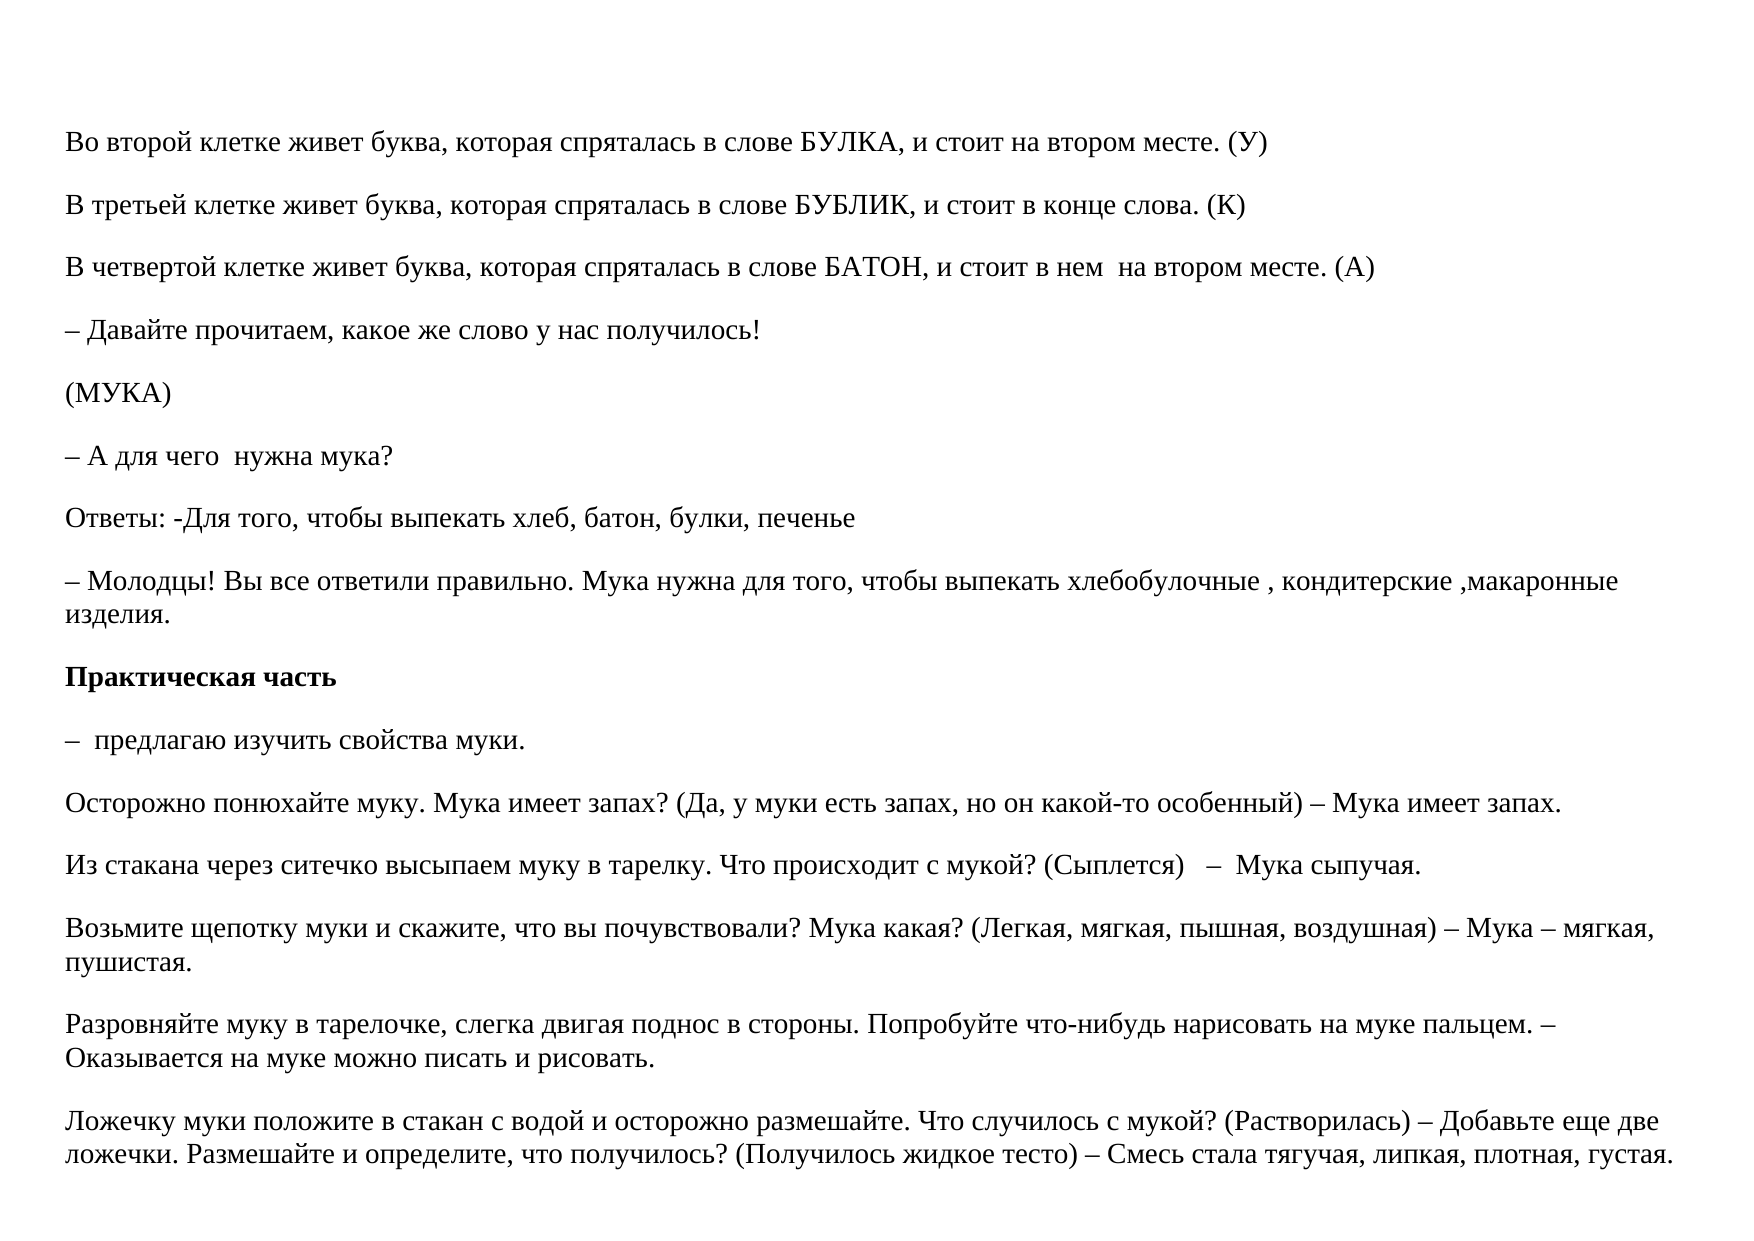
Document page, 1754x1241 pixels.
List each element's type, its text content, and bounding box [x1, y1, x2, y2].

text Ложечку муки положите в стакан с водой и осторожно размешайте. Что случилось с мукой? (Растворилась) – Добавьте еще две ложечки. Размешайте и определите, что получилось? (Получилось жидкое тесто) – Смесь стала тягучая, липкая, плотная, густая. [65, 1103, 1689, 1170]
text (МУКА) [65, 375, 1689, 408]
text В третьей клетке живет буква, которая спряталась в слове БУБЛИК, и стоит в конце слова. (К) [65, 187, 1689, 220]
text Разровняйте муку в тарелочке, слегка двигая поднос в стороны. Попробуйте что-нибудь нарисовать на муке пальцем. – Оказывается на муке можно писать и рисовать. [65, 1006, 1689, 1073]
text – А для чего нужна мука? [65, 438, 1689, 471]
text Во второй клетке живет буква, которая спряталась в слове БУЛКА, и стоит на втором месте. (У) [65, 124, 1689, 158]
text – Давайте прочитаем, какое же слово у нас получилось! [65, 312, 1689, 346]
text Из стакана через ситечко высыпаем муку в тарелку. Что происходит с мукой? (Сыплется) – Мука сыпучая. [65, 847, 1689, 881]
text Практическая часть [65, 659, 1689, 693]
text Осторожно понюхайте муку. Мука имеет запах? (Да, у муки есть запах, но он какой-то особенный) – Мука имеет запах. [65, 785, 1689, 818]
text В четвертой клетке живет буква, которая спряталась в слове БАТОН, и стоит в нем на втором месте. (А) [65, 249, 1689, 283]
text – Молодцы! Вы все ответили правильно. Мука нужна для того, чтобы выпекать хлебобулочные , кондитерские ,макаронные изделия. [65, 563, 1689, 630]
text Ответы: -Для того, чтобы выпекать хлеб, батон, булки, печенье [65, 500, 1689, 534]
text Возьмите щепотку муки и скажите, что вы почувствовали? Мука какая? (Легкая, мягкая, пышная, воздушная) – Мука – мягкая, пушистая. [65, 910, 1689, 977]
text – предлагаю изучить свойства муки. [65, 722, 1689, 756]
